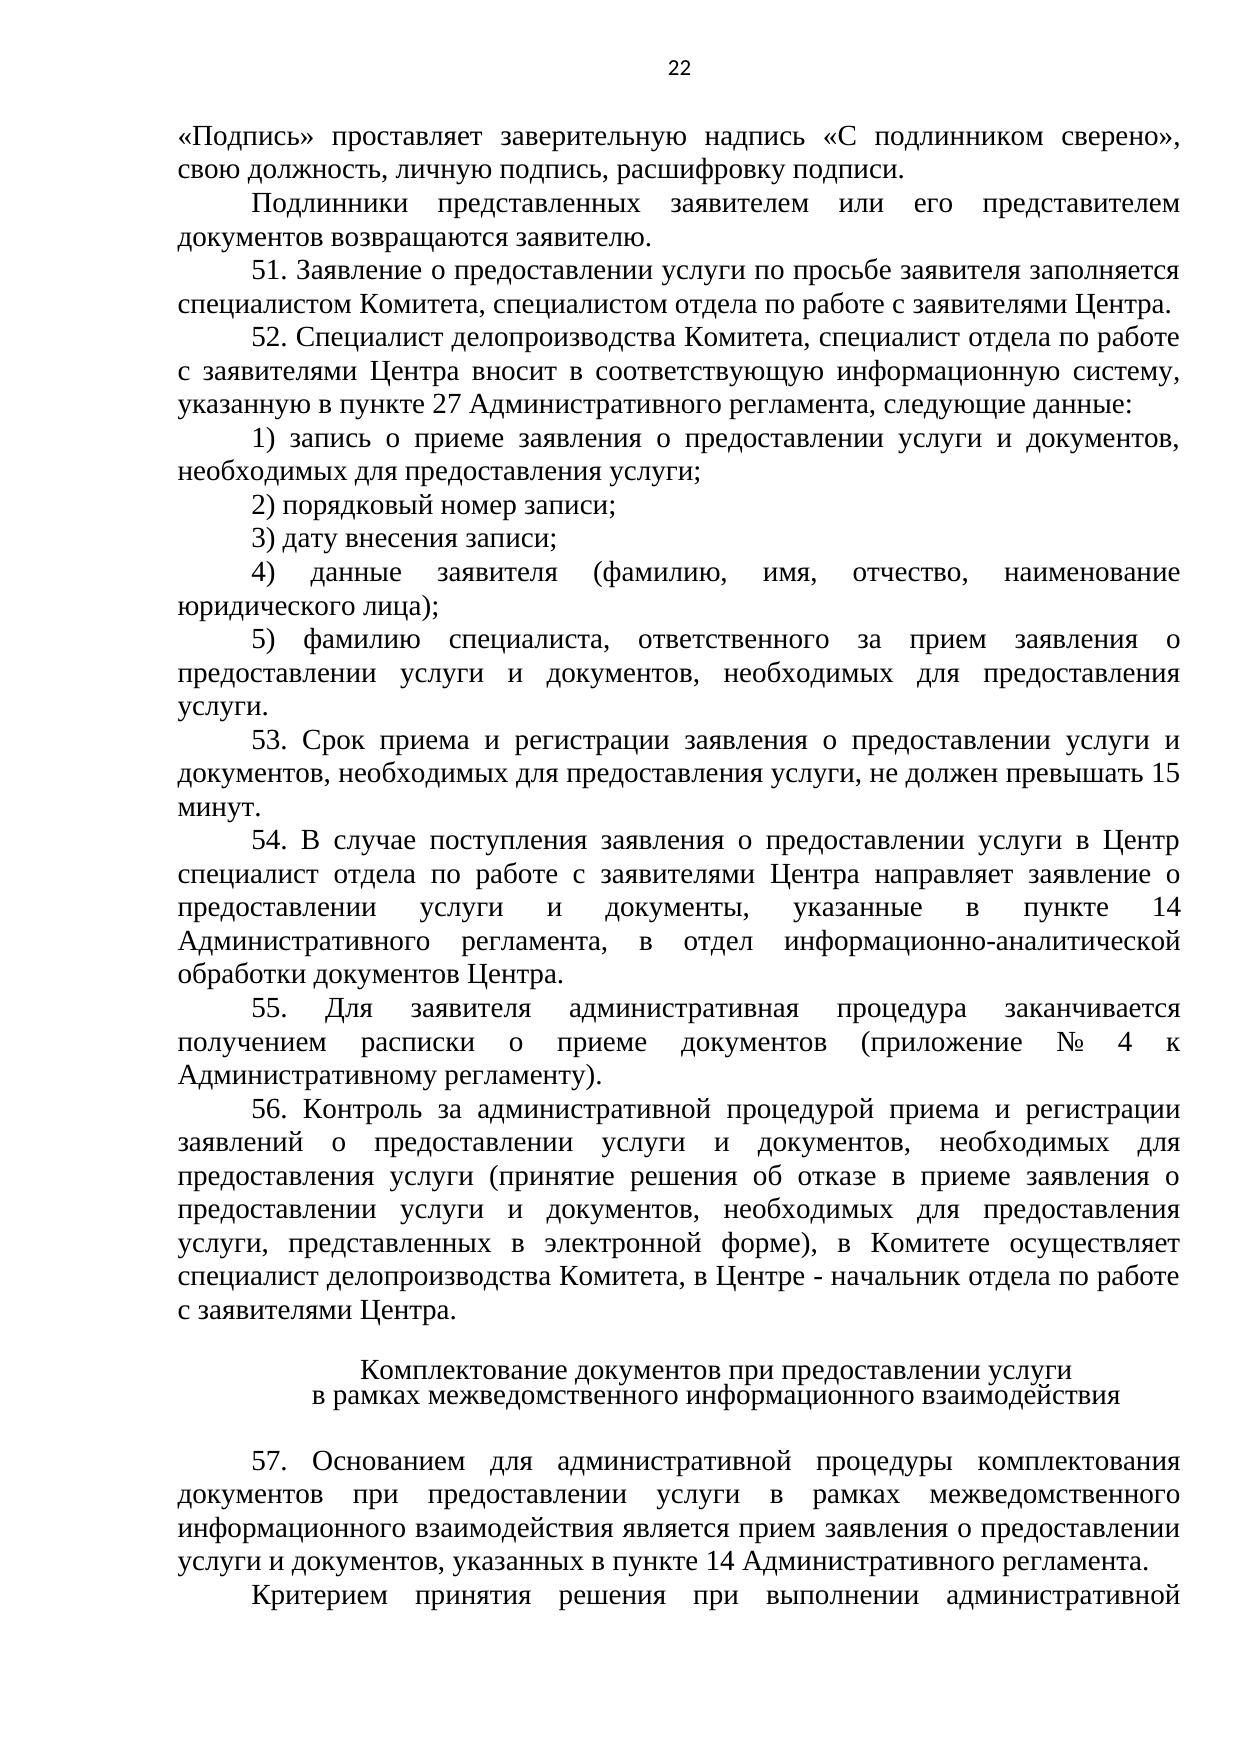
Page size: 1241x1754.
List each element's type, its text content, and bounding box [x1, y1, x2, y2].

text 4) данные заявителя (фамилию, имя, отчество, наименование юридического лица); [177, 554, 1181, 621]
text 1) запись о приеме заявления о предоставлении услуги и документов, необходимых для предоставления услуги; [177, 420, 1181, 487]
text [177, 118, 1181, 185]
text 53. Срок приема и регистрации заявления о предоставлении услуги и документов, необходимых для предоставления услуги, не должен превышать 15 минут. [177, 722, 1181, 822]
text 51. Заявление о предоставлении услуги по просьбе заявителя заполняется специалистом Комитета, специалистом отдела по работе с заявителями Центра. [177, 252, 1181, 319]
text 54. В случае поступления заявления о предоставлении услуги в Центр специалист отдела по работе с заявителями Центра направляет заявление о предоставлении услуги и документы, указанные в пункте 14 Административного регламента, в отдел информационно-аналитической обработки документов Центра. [177, 822, 1181, 990]
text 57. Основанием для административной процедуры комплектования документов при предоставлении услуги в рамках межведомственного информационного взаимодействия является прием заявления о предоставлении услуги и документов, указанных в пункте 14 Административного регламента. [177, 1443, 1181, 1577]
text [177, 1577, 1181, 1610]
text 3) дату внесения записи; [177, 521, 1181, 554]
title в рамках межведомственного информационного взаимодействия [177, 1384, 725, 1409]
text 5) фамилию специалиста, ответственного за прием заявления о предоставлении услуги и документов, необходимых для предоставления услуги. [177, 621, 1181, 722]
title в рамках межведомственного информационного взаимодействия [728, 1384, 1181, 1409]
text 56. Контроль за административной процедурой приема и регистрации заявлений о предоставлении услуги и документов, необходимых для предоставления услуги (принятие решения об отказе в приеме заявления о предоставлении услуги и документов, необходимых для предоставления услуги, представленных в электронной форме), в Комитете осуществляет специалист делопроизводства Комитета, в Центре - начальник отдела по работе с заявителями Центра. [177, 1091, 1181, 1326]
text 55. Для заявителя административная процедура заканчивается получением расписки о приеме документов (приложение № 4 к Административному регламенту). [177, 990, 1181, 1091]
text 52. Специалист делопроизводства Комитета, специалист отдела по работе с заявителями Центра вносит в соответствующую информационную систему, указанную в пункте 27 Административного регламента, следующие данные: [177, 319, 1181, 420]
text 2) порядковый номер записи; [177, 487, 1181, 521]
text Подлинники представленных заявителем или его представителем документов возвращаются заявителю. [177, 185, 1181, 252]
title Комплектование документов при предоставлении услуги [177, 1359, 1181, 1384]
